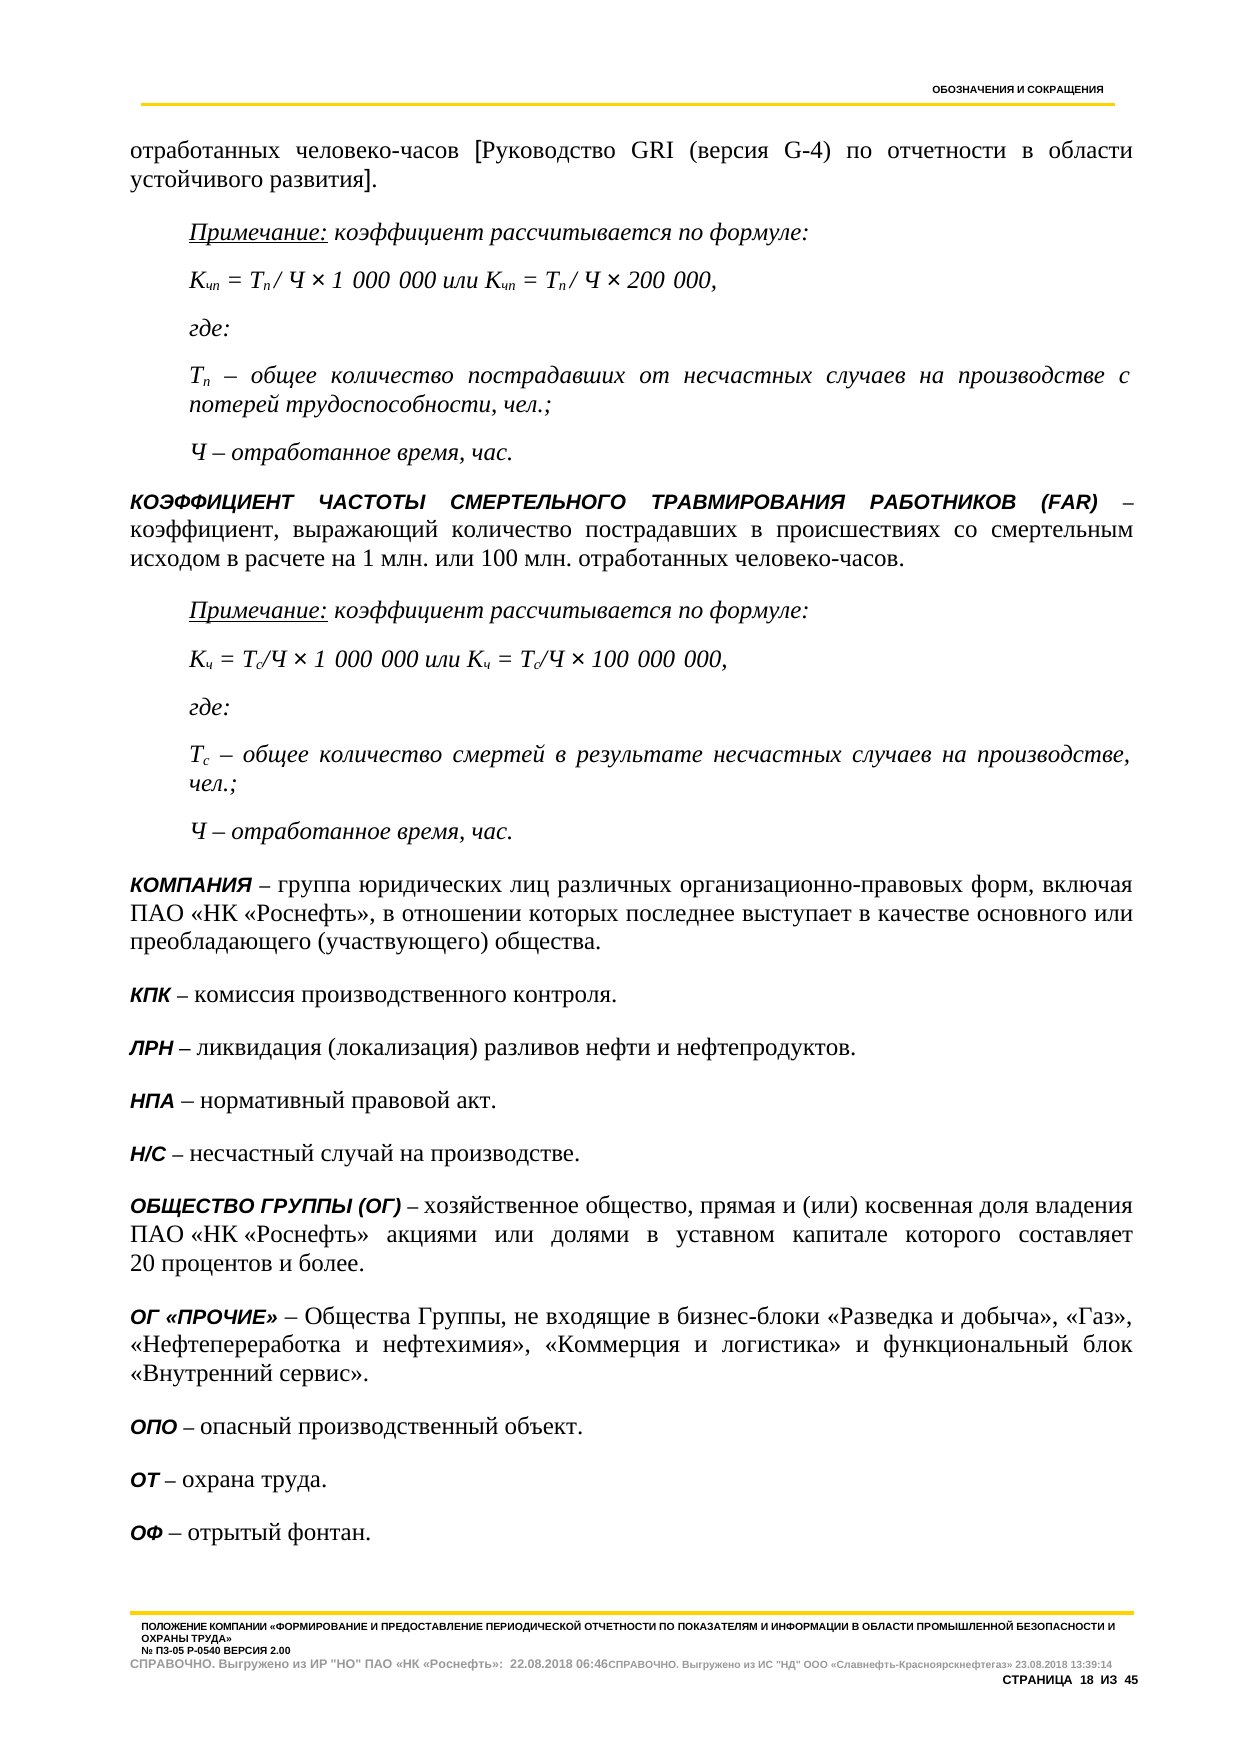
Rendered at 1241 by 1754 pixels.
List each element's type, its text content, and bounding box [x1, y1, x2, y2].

text КОМПАНИЯ – группа юридических лиц различных организационно-правовых форм, включая ПАО «НК «Роснефть», в отношении которых последнее выступает в качестве основного или преобладающего (участвующего) общества. [130, 869, 1134, 955]
text Примечание: коэффициент рассчитывается по формуле: [189, 596, 1134, 624]
text Н/С – несчастный случай на производстве. [130, 1138, 1134, 1166]
text ОТ – охрана труда. [130, 1464, 1134, 1493]
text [130, 135, 1134, 193]
text НПА – нормативный правовой акт. [130, 1085, 1134, 1114]
text где: [189, 692, 1134, 720]
text ОГ «ПРОЧИЕ» – Общества Группы, не входящие в бизнес-блоки «Разведка и добыча», «Газ», «Нефтепереработка и нефтехимия», «Коммерция и логистика» и функциональный блок «Внутренний сервис». [130, 1301, 1134, 1387]
text КОЭФФИЦИЕНТ ЧАСТОТЫ СМЕРТЕЛЬНОГО ТРАВМИРОВАНИЯ РАБОТНИКОВ (FAR) – коэффициент, выражающий количество пострадавших в происшествиях со смертельным исходом в расчете на 1 млн. или 100 млн. отработанных человеко-часов. [130, 490, 1134, 572]
text Ч – отработанное время, час. [189, 437, 1134, 466]
text Тп – общее количество пострадавших от несчастных случаев на производстве с потерей трудоспособности, чел.; [189, 361, 1134, 418]
text КПК – комиссия производственного контроля. [130, 979, 1134, 1008]
text Кчп = Тп / Ч × 1 000 000 или Кчп = Тп / Ч × 200 000, [189, 265, 1134, 293]
text Ч – отработанное время, час. [189, 816, 1134, 845]
text Тс – общее количество смертей в результате несчастных случаев на производстве, чел.; [189, 739, 1134, 797]
text ОПО – опасный производственный объект. [130, 1411, 1134, 1440]
text где: [189, 313, 1134, 341]
text Кч = Тс/Ч × 1 000 000 или Кч = Тс/Ч × 100 000 000, [189, 643, 1134, 672]
text ОБЩЕСТВО ГРУППЫ (ОГ) – хозяйственное общество, прямая и (или) косвенная доля владения ПАО «НК «Роснефть» акциями или долями в уставном капитале которого составляет 20 процентов и более. [130, 1191, 1134, 1277]
text Примечание: коэффициент рассчитывается по формуле: [189, 217, 1134, 246]
text ЛРН – ликвидация (локализация) разливов нефти и нефтепродуктов. [130, 1032, 1134, 1061]
text ОФ – отрытый фонтан. [130, 1517, 1134, 1546]
